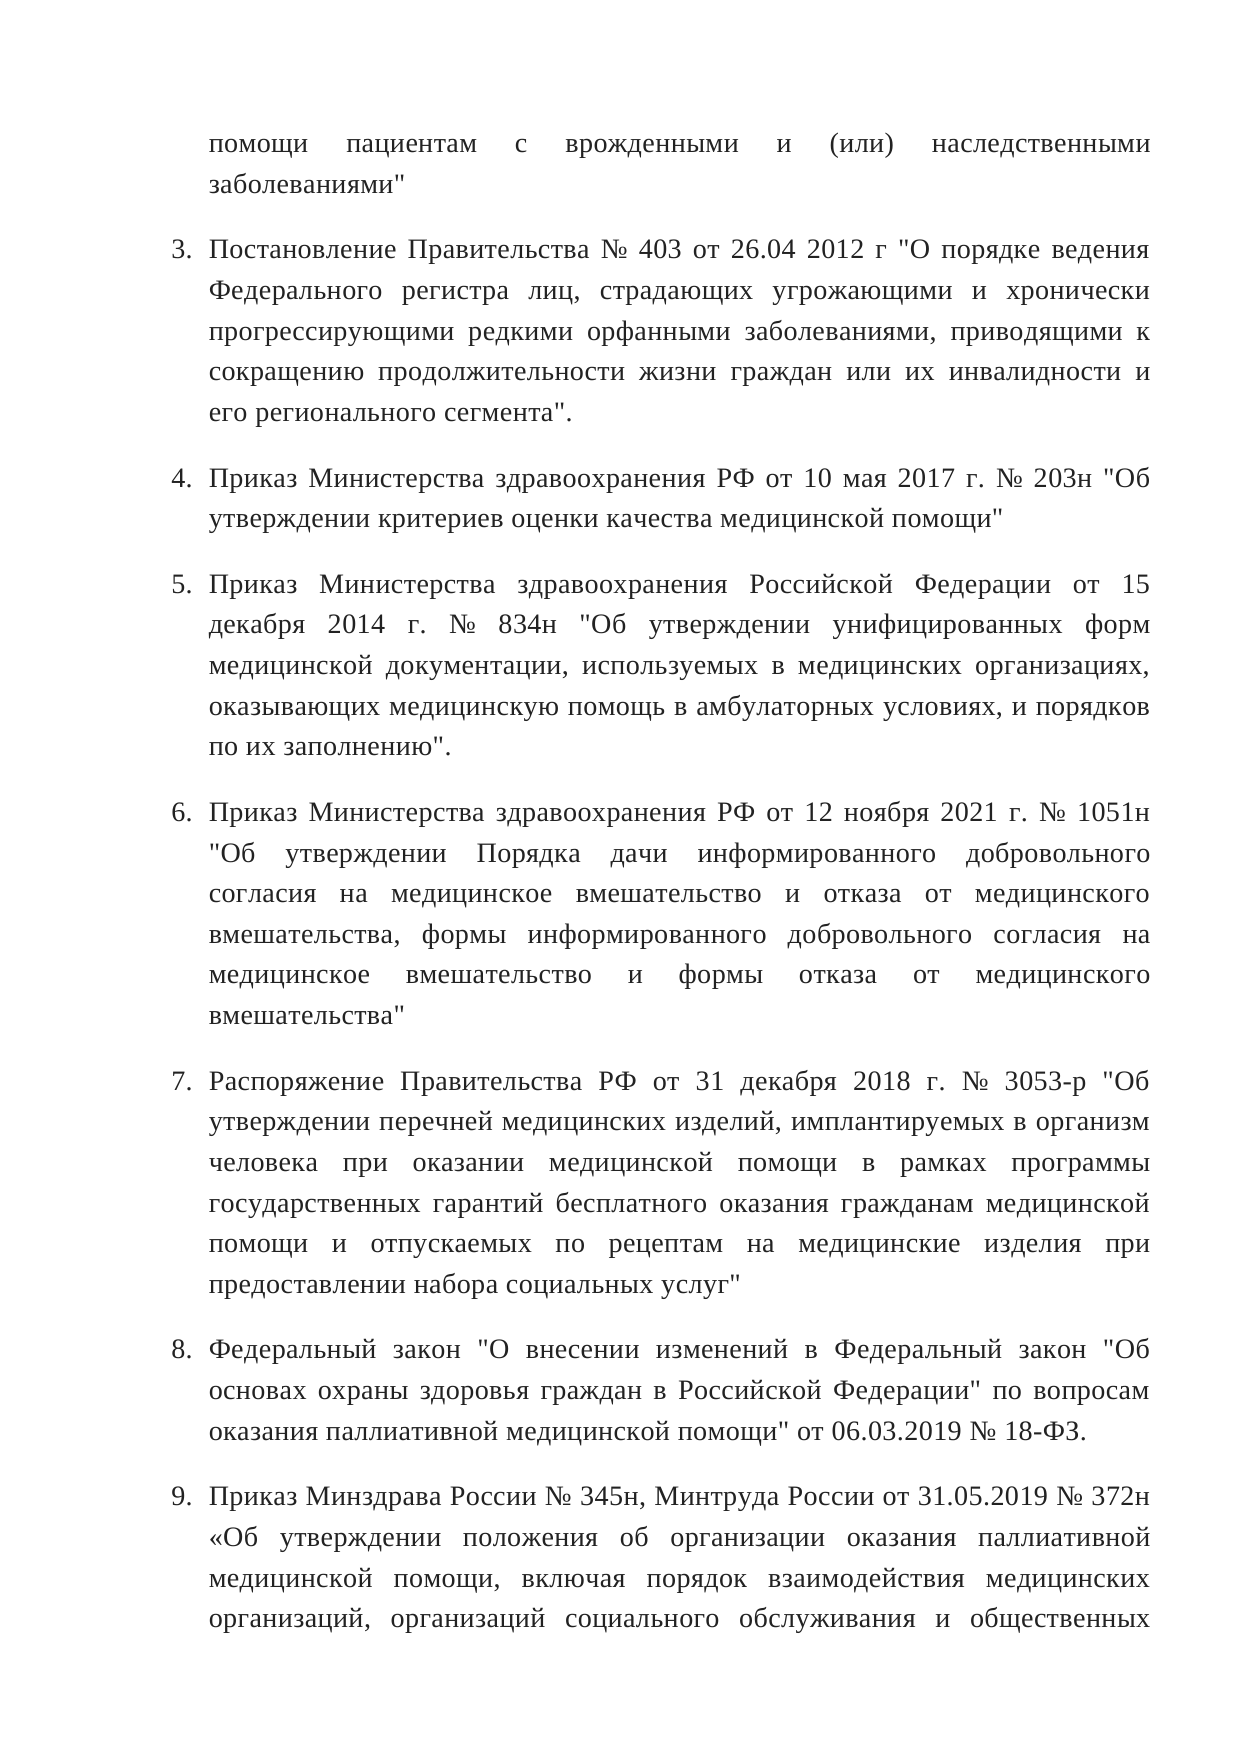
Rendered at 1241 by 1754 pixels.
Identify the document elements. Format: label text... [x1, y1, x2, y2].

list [171, 118, 1152, 199]
list Приказ Министерства здравоохранения РФ от 10 мая 2017 г. № 203н "Об утверждении критериев оценки качества медицинской помощи" [171, 452, 1152, 534]
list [171, 1471, 1152, 1634]
list Распоряжение Правительства РФ от 31 декабря 2018 г. № 3053-р "Об утверждении перечней медицинских изделий, имплантируемых в организм человека при оказании медицинской помощи в рамках программы государственных гарантий бесплатного оказания гражданам медицинской помощи и отпускаемых по рецептам на медицинские изделия при предоставлении набора социальных услуг" [171, 1056, 1152, 1299]
list Постановление Правительства № 403 от 26.04 2012 г "О порядке ведения Федерального регистра лиц, страдающих угрожающими и хронически прогрессирующими редкими орфанными заболеваниями, приводящими к сокращению продолжительности жизни граждан или их инвалидности и его регионального сегмента". [171, 224, 1152, 427]
list Приказ Министерства здравоохранения Российской Федерации от 15 декабря 2014 г. № 834н "Об утверждении унифицированных форм медицинской документации, используемых в медицинских организациях, оказывающих медицинскую помощь в амбулаторных условиях, и порядков по их заполнению". [171, 559, 1152, 762]
list Приказ Министерства здравоохранения РФ от 12 ноября 2021 г. № 1051н "Об утверждении Порядка дачи информированного добровольного согласия на медицинское вмешательство и отказа от медицинского вмешательства, формы информированного добровольного согласия на медицинское вмешательство и формы отказа от медицинского вмешательства" [171, 787, 1152, 1031]
list Федеральный закон "О внесении изменений в Федеральный закон "Об основах охраны здоровья граждан в Российской Федерации" по вопросам оказания паллиативной медицинской помощи" от 06.03.2019 № 18-ФЗ. [171, 1324, 1152, 1446]
